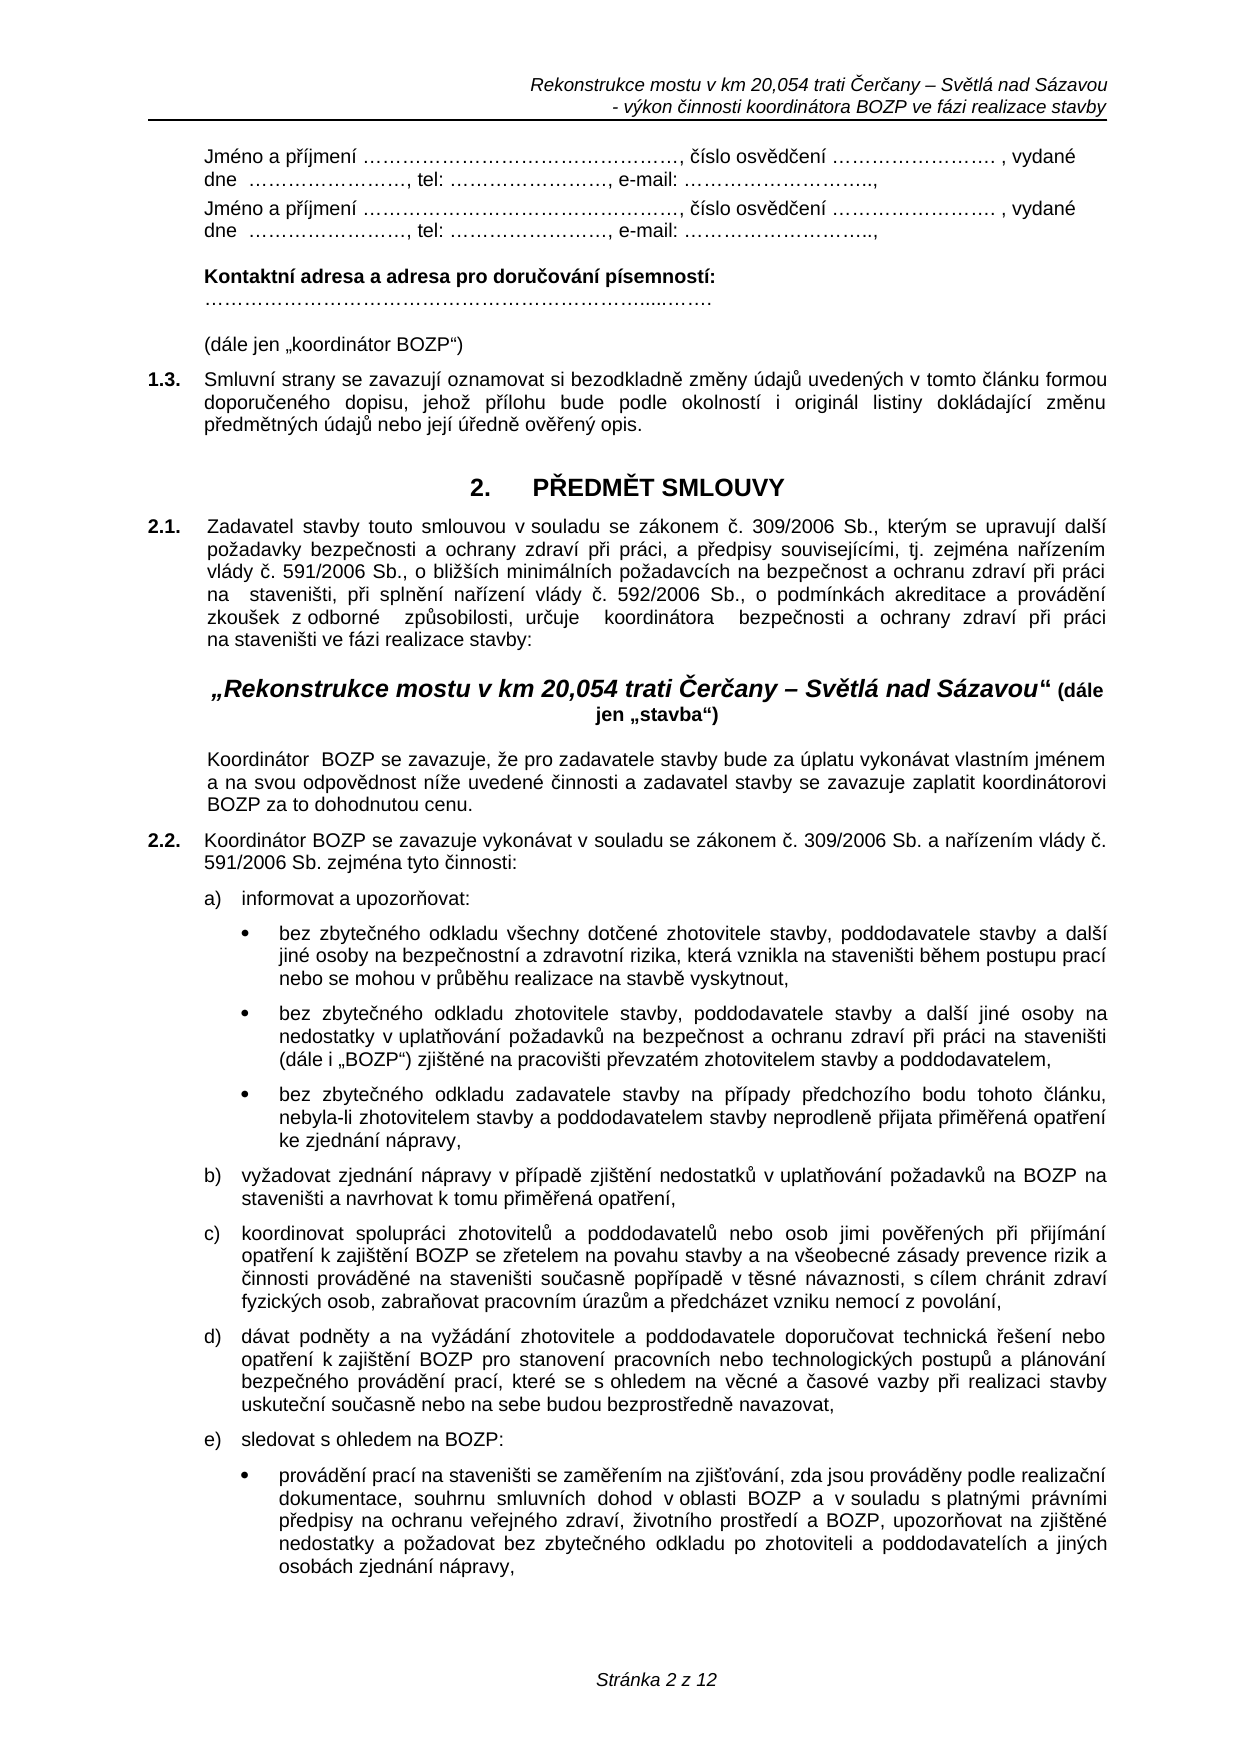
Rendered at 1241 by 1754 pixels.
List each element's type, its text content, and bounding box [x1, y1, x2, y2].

text 1.3. Smluvní strany se zavazují oznamovat si bezodkladně změny údajů uvedených v tomto článku formou doporučeného dopisu, jehož přílohu bude podle okolností i originál listiny dokládající změnu předmětných údajů nebo její úředně ověřený opis. [148, 368, 1107, 436]
list vyžadovat zjednání nápravy v případě zjištění nedostatků v uplatňování požadavků na BOZP na staveništi a navrhovat k tomu přiměřená opatření, [204, 1164, 1107, 1209]
text Jméno a příjmení …………………………………………, číslo osvědčení ……………………. , vydané dne ……………………, tel: ……………………, e-mail: ……………………….., [204, 145, 1107, 190]
list bez zbytečného odkladu zhotovitele stavby, poddodavatele stavby a další jiné osoby na nedostatky v uplatňování požadavků na bezpečnost a ochranu zdraví při práci na staveništi (dále i „BOZP“) zjištěné na pracovišti převzatém zhotovitelem stavby a poddodavatelem, [241, 1002, 1107, 1071]
list koordinovat spolupráci zhotovitelů a poddodavatelů nebo osob jimi pověřených při přijímání opatření k zajištění BOZP se zřetelem na povahu stavby a na všeobecné zásady prevence rizik a činnosti prováděné na staveništi současně popřípadě v těsné návaznosti, s cílem chránit zdraví fyzických osob, zabraňovat pracovním úrazům a předcházet vzniku nemocí z povolání, [204, 1222, 1107, 1312]
subtitle 2. PŘEDMĚT SMLOUVY [148, 473, 1107, 502]
text ………………………………………………………….....……. [148, 287, 1167, 310]
list bez zbytečného odkladu všechny dotčené zhotovitele stavby, poddodavatele stavby a další jiné osoby na bezpečnostní a zdravotní rizika, která vznikla na staveništi během postupu prací nebo se mohou v průběhu realizace na stavbě vyskytnout, [242, 922, 1107, 990]
list provádění prací na staveništi se zaměřením na zjišťování, zda jsou prováděny podle realizační dokumentace, souhrnu smluvních dohod v oblasti BOZP a v souladu s platnými právními předpisy na ochranu veřejného zdraví, životního prostředí a BOZP, upozorňovat na zjištěné nedostatky a požadovat bez zbytečného odkladu po zhotoviteli a poddodavatelích a jiných osobách zjednání nápravy, [241, 1463, 1107, 1577]
text dne ……………………, tel: ……………………, e-mail: ……………………….., [204, 219, 1167, 242]
text (dále jen „koordinátor BOZP“) [148, 333, 1167, 355]
list sledovat s ohledem na BOZP: [204, 1428, 1107, 1451]
text Kontaktní adresa a adresa pro doručování písemností: [148, 264, 1167, 287]
list dávat podněty a na vyžádání zhotovitele a poddodavatele doporučovat technická řešení nebo opatření k zajištění BOZP pro stanovení pracovních nebo technologických postupů a plánování bezpečného provádění prací, které se s ohledem na věcné a časové vazby při realizaci stavby uskuteční současně nebo na sebe budou bezprostředně navazovat, [204, 1325, 1107, 1416]
text „Rekonstrukce mostu v km 20,054 trati Čerčany – Světlá nad Sázavou“ (dále jen „stavba“) [207, 674, 1107, 725]
text 2.1. Zadavatel stavby touto smlouvou v souladu se zákonem č. 309/2006 Sb., kterým se upravují další požadavky bezpečnosti a ochrany zdraví při práci, a předpisy souvisejícími, tj. zejména nařízením vlády č. 591/2006 Sb., o bližších minimálních požadavcích na bezpečnost a ochranu zdraví při práci na staveništi, při splnění nařízení vlády č. 592/2006 Sb., o podmínkách akreditace a provádění zkoušek z odborné způsobilosti, určuje koordinátora bezpečnosti a ochrany zdraví při práci na staveništi ve fázi realizace stavby: [148, 515, 1107, 651]
text Jméno a příjmení …………………………………………, číslo osvědčení ……………………. , vydané [204, 196, 1167, 219]
list informovat a upozorňovat: [204, 886, 1107, 909]
list bez zbytečného odkladu zadavatele stavby na případy předchozího bodu tohoto článku, nebyla-li zhotovitelem stavby a poddodavatelem stavby neprodleně přijata přiměřená opatření ke zjednání nápravy, [241, 1083, 1107, 1151]
text Koordinátor BOZP se zavazuje, že pro zadavatele stavby bude za úplatu vykonávat vlastním jménem a na svou odpovědnost níže uvedené činnosti a zadavatel stavby se zavazuje zaplatit koordinátorovi BOZP za to dohodnutou cenu. [207, 748, 1107, 816]
text 2.2. Koordinátor BOZP se zavazuje vykonávat v souladu se zákonem č. 309/2006 Sb. a nařízením vlády č. 591/2006 Sb. zejména tyto činnosti: [148, 828, 1107, 874]
